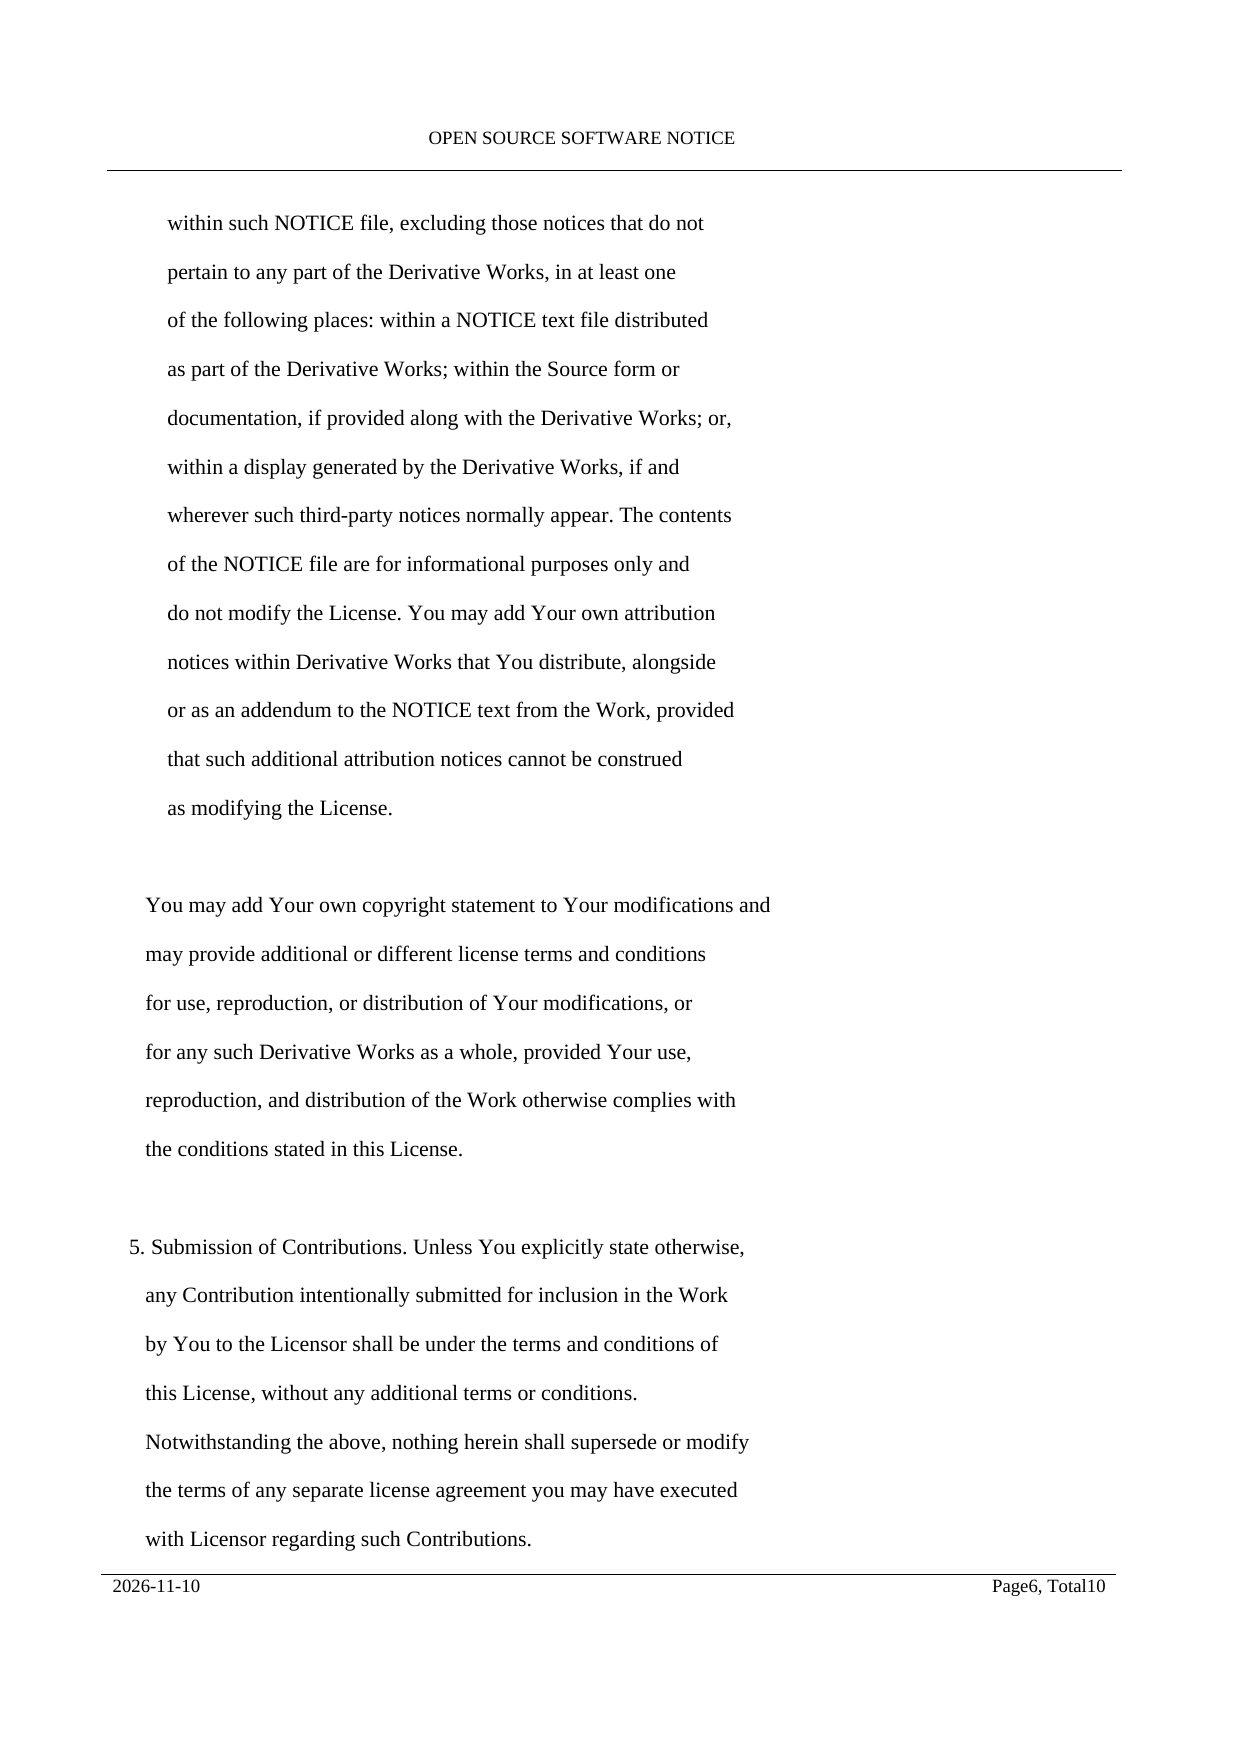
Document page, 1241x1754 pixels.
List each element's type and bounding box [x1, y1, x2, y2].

text [112, 206, 1128, 1555]
